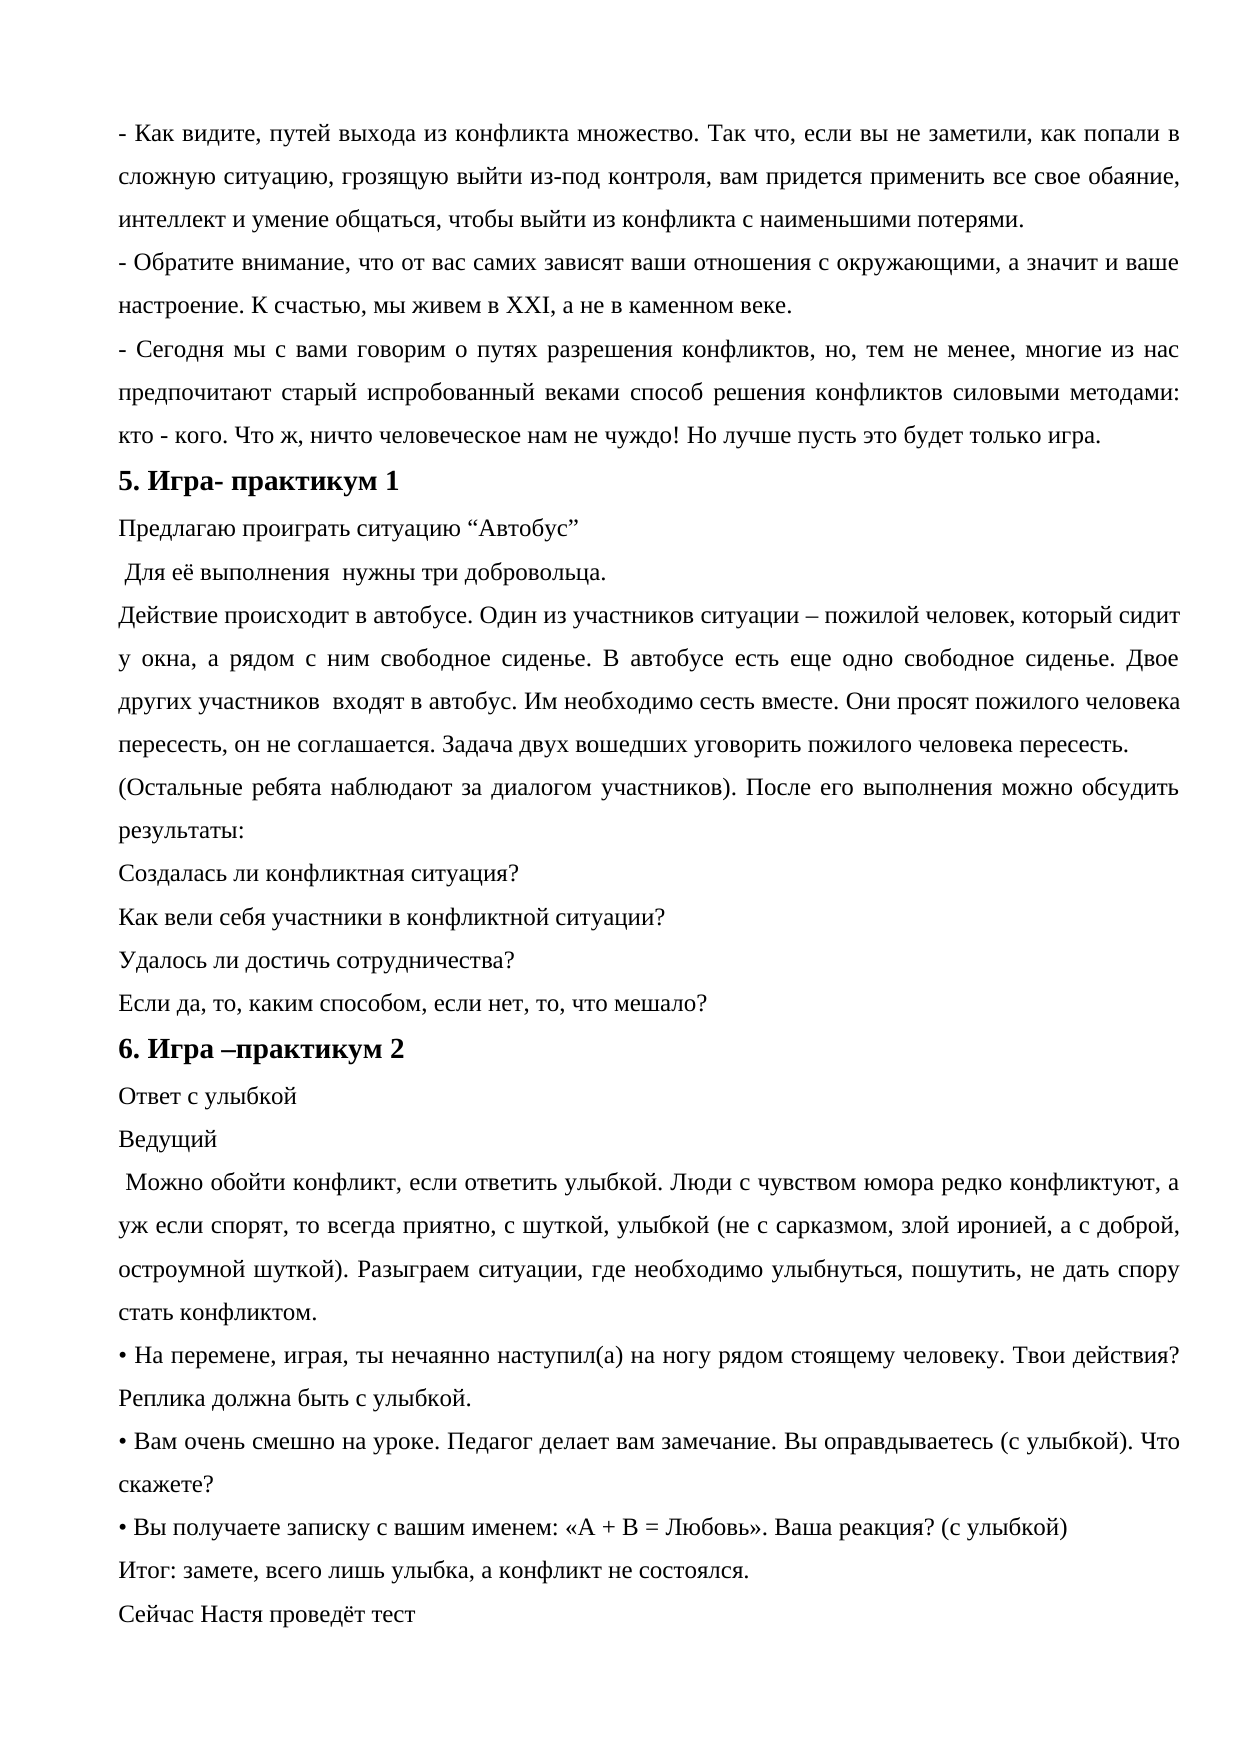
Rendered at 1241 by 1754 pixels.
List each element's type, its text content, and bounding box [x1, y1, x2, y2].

text • На перемене, играя, ты нечаянно наступил(а) на ногу рядом стоящему человеку. Твои действия? Реплика должна быть с улыбкой. [118, 1340, 1181, 1412]
text Действие происходит в автобусе. Один из участников ситуации – пожилой человек, который сидит у окна, а рядом с ним свободное сиденье. В автобусе есть еще одно свободное сиденье. Двое других участников входят в автобус. Им необходимо сесть вместе. Они просят пожилого человека пересесть, он не соглашается. Задача двух вошедших уговорить пожилого человека пересесть. [118, 600, 1181, 758]
text Итог: замете, всего лишь улыбка, а конфликт не состоялся. [118, 1556, 1181, 1584]
text Ответ с улыбкой [118, 1081, 1181, 1110]
text Можно обойти конфликт, если ответить улыбкой. Люди с чувством юмора редко конфликтуют, а уж если спорят, то всегда приятно, с шуткой, улыбкой (не с сарказмом, злой иронией, а с доброй, остроумной шуткой). Разыграем ситуации, где необходимо улыбнуться, пошутить, не дать спору стать конфликтом. [118, 1167, 1181, 1326]
text 6. Игра –практикум 2 [118, 1031, 1181, 1064]
text • Вы получаете записку с вашим именем: «А + В = Любовь». Ваша реакция? (с улыбкой) [118, 1512, 1181, 1541]
text Для её выполнения нужны три добровольца. [118, 557, 1181, 585]
text Если да, то, каким способом, если нет, то, что мешало? [118, 988, 1181, 1017]
text Как вели себя участники в конфликтной ситуации? [118, 902, 1181, 930]
text 5. Игра- практикум 1 [118, 463, 1181, 497]
text Сейчас Настя проведёт тест [118, 1599, 1181, 1627]
text • Вам очень смешно на уроке. Педагог делает вам замечание. Вы оправдываетесь (с улыбкой). Что скажете? [118, 1426, 1181, 1498]
text - Как видите, путей выхода из конфликта множество. Так что, если вы не заметили, как попали в сложную ситуацию, грозящую выйти из-под контроля, вам придется применить все свое обаяние, интеллект и умение общаться, чтобы выйти из конфликта с наименьшими потерями. [118, 118, 1181, 233]
text (Остальные ребята наблюдают за диалогом участников). После его выполнения можно обсудить результаты: [118, 772, 1181, 844]
text - Обратите внимание, что от вас самих зависят ваши отношения с окружающими, а значит и ваше настроение. К счастью, мы живем в XXI, а не в каменном веке. [118, 247, 1181, 319]
text - Сегодня мы с вами говорим о путях разрешения конфликтов, но, тем не менее, многие из нас предпочитают старый испробованный веками способ решения конфликтов силовыми методами: кто - кого. Что ж, ничто человеческое нам не чуждо! Но лучше пусть это будет только игра. [118, 334, 1181, 449]
text Ведущий [118, 1124, 1181, 1153]
text Удалось ли достичь сотрудничества? [118, 945, 1181, 973]
text Создалась ли конфликтная ситуация? [118, 858, 1181, 887]
text Предлагаю проиграть ситуацию “Автобус” [118, 513, 1181, 542]
